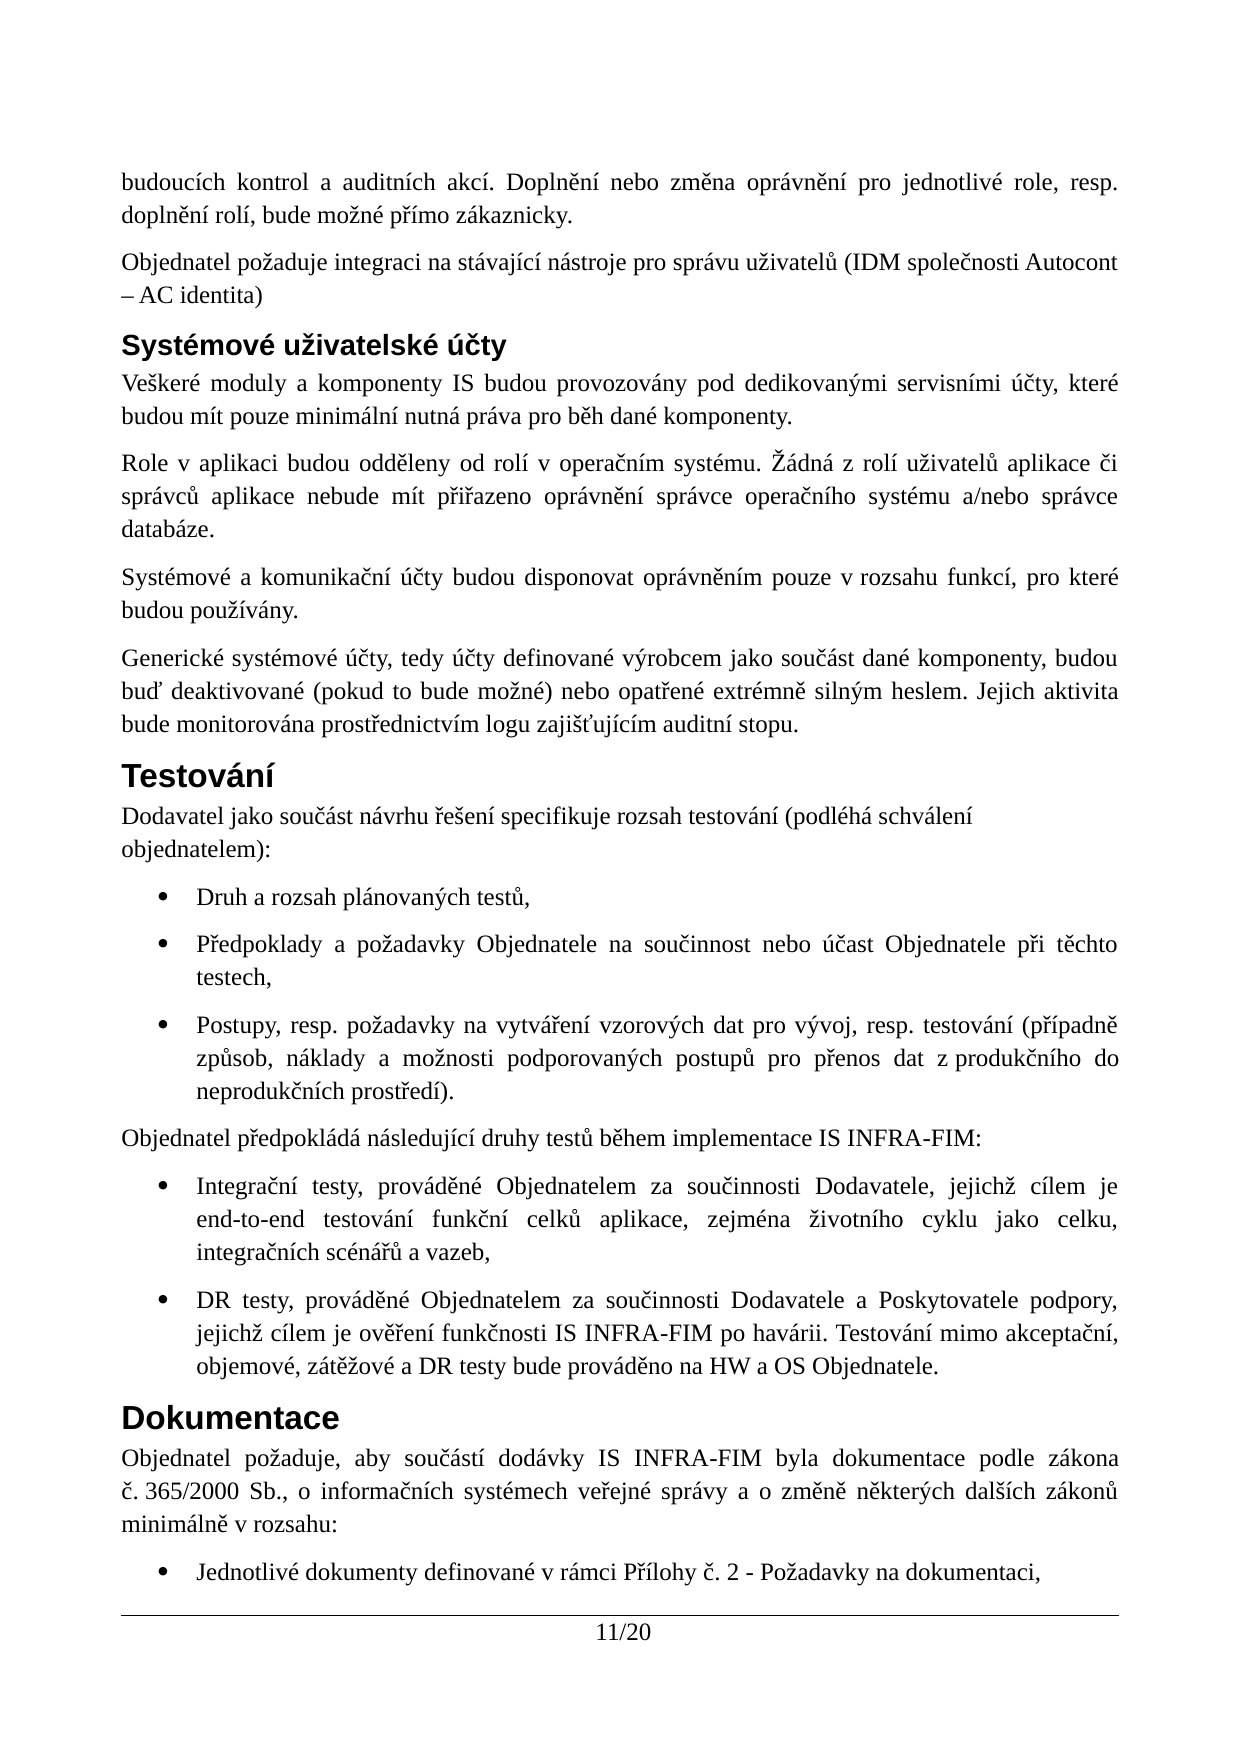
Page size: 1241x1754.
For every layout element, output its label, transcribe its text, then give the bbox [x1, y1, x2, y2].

text Objednatel předpokládá následující druhy testů během implementace IS INFRA-FIM: [121, 1123, 1119, 1152]
text Systémové a komunikační účty budou disponovat oprávněním pouze v rozsahu funkcí, pro které budou používány. [121, 562, 1119, 624]
list Postupy, resp. požadavky na vytváření vzorových dat pro vývoj, resp. testování (případně způsob, náklady a možnosti podporovaných postupů pro přenos dat z produkčního do neprodukčních prostředí). [159, 1010, 1119, 1105]
text Role v aplikaci budou odděleny od rolí v operačním systému. Žádná z rolí uživatelů aplikace či správců aplikace nebude mít přiřazeno oprávnění správce operačního systému a/nebo správce databáze. [121, 448, 1119, 543]
subtitle Testování [121, 756, 1119, 795]
subtitle Systémové uživatelské účty [121, 328, 1119, 362]
list Předpoklady a požadavky Objednatele na součinnost nebo účast Objednatele při těchto testech, [159, 929, 1119, 991]
text Objednatel požaduje, aby součástí dodávky IS INFRA-FIM byla dokumentace podle zákona č. 365/2000 Sb., o informačních systémech veřejné správy a o změně některých dalších zákonů minimálně v rozsahu: [121, 1443, 1119, 1538]
list Integrační testy, prováděné Objednatelem za součinnosti Dodavatele, jejichž cílem je end-to-end testování funkční celků aplikace, zejména životního cyklu jako celku, integračních scénářů a vazeb, [159, 1171, 1119, 1266]
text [121, 167, 1119, 228]
text Objednatel požaduje integraci na stávající nástroje pro správu uživatelů (IDM společnosti Autocont – AC identita) [121, 247, 1119, 309]
list Jednotlivé dokumenty definované v rámci Přílohy č. 2 - Požadavky na dokumentaci, [159, 1557, 1119, 1586]
subtitle Dokumentace [121, 1398, 1119, 1437]
text Generické systémové účty, tedy účty definované výrobcem jako součást dané komponenty, budou buď deaktivované (pokud to bude možné) nebo opatřené extrémně silným heslem. Jejich aktivita bude monitorována prostřednictvím logu zajišťujícím auditní stopu. [121, 643, 1119, 737]
text Veškeré moduly a komponenty IS budou provozovány pod dedikovanými servisními účty, které budou mít pouze minimální nutná práva pro běh dané komponenty. [121, 368, 1119, 429]
text Dodavatel jako součást návrhu řešení specifikuje rozsah testování (podléhá schválení objednatelem): [121, 801, 1119, 863]
list DR testy, prováděné Objednatelem za součinnosti Dodavatele a Poskytovatele podpory, jejichž cílem je ověření funkčnosti IS INFRA-FIM po havárii. Testování mimo akceptační, objemové, zátěžové a DR testy bude prováděno na HW a OS Objednatele. [159, 1285, 1119, 1379]
list Druh a rozsah plánovaných testů, [159, 882, 1119, 910]
